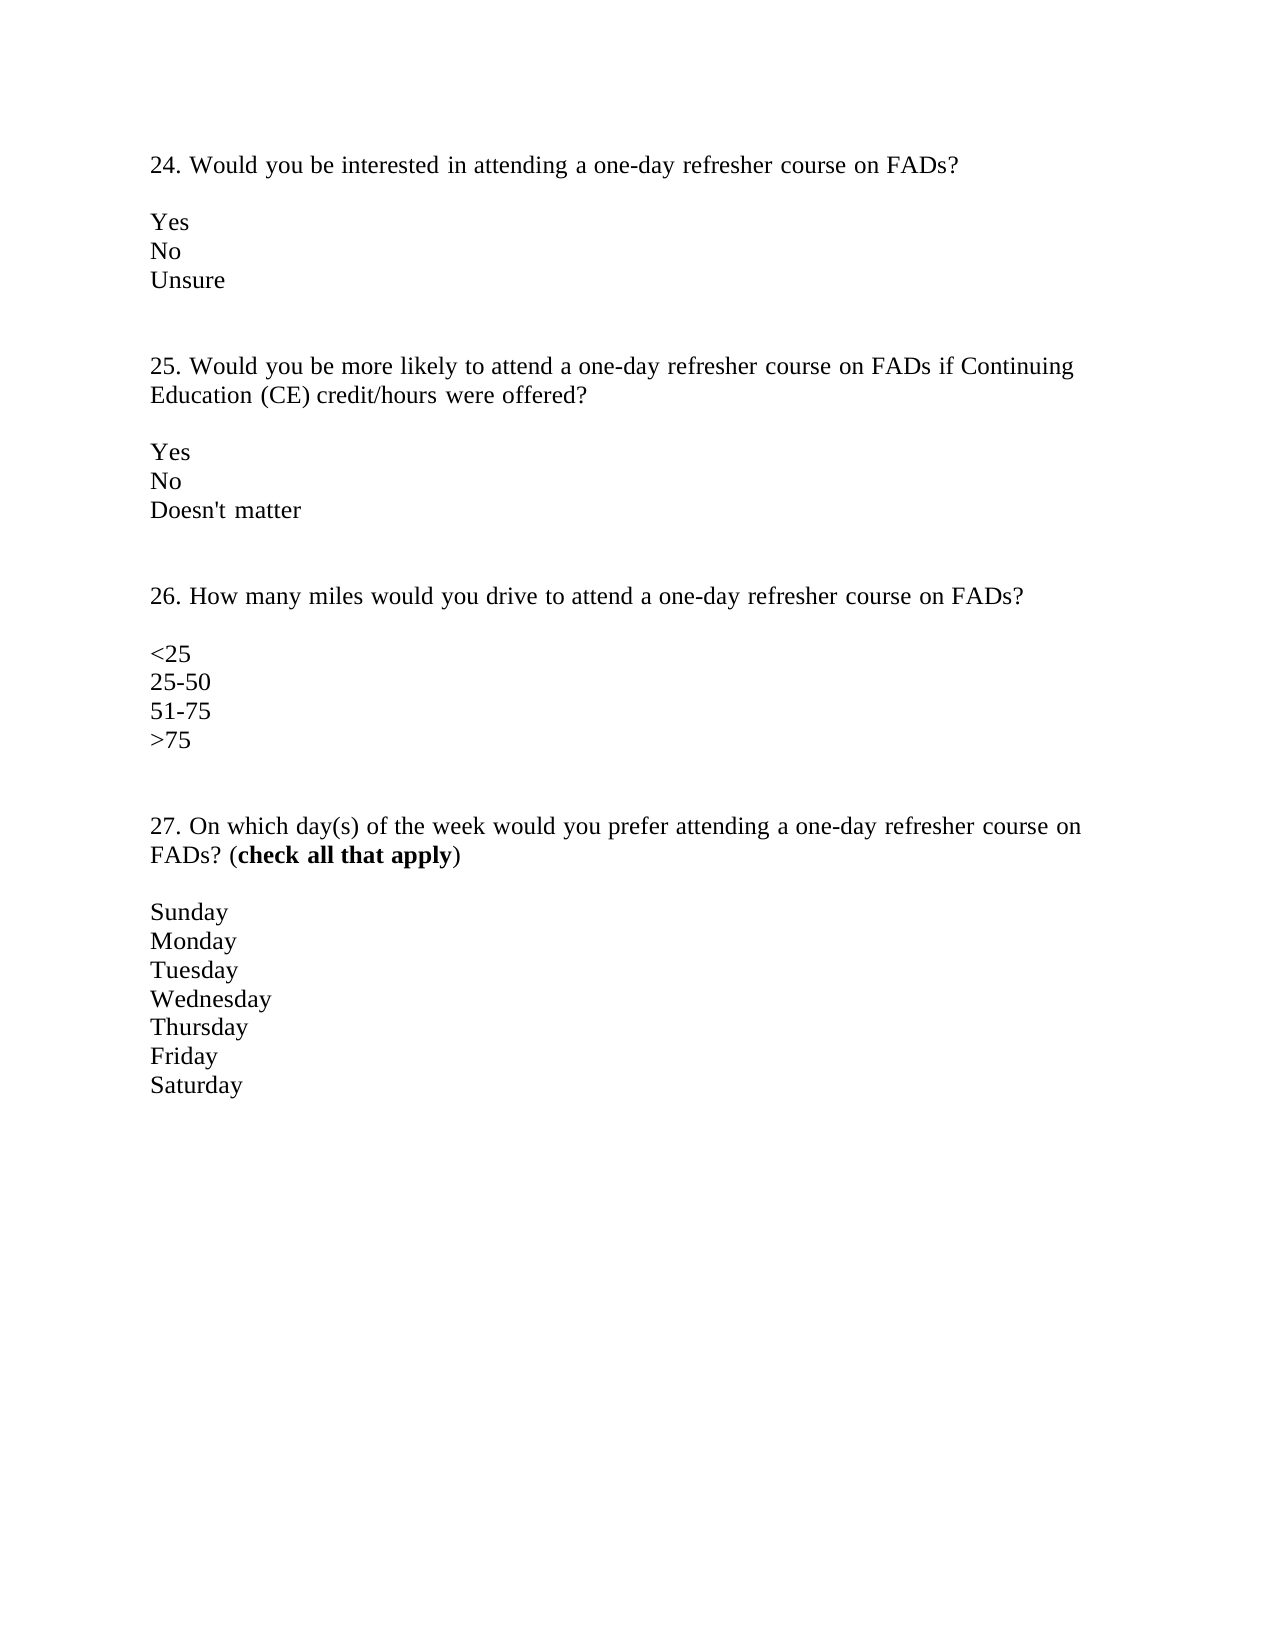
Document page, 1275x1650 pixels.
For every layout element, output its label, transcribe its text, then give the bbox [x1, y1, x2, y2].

text Thursday [150, 1012, 1125, 1041]
text Yes [150, 207, 1125, 236]
text >75 [150, 725, 1125, 754]
text No [150, 466, 1125, 495]
text <25 [150, 639, 1125, 667]
text 24. Would you be interested in attending a one-day refresher course on FADs? [150, 150, 1125, 179]
text Yes [150, 437, 1125, 466]
text No [150, 236, 1125, 265]
text 25-50 [150, 667, 1125, 696]
text Tuesday [150, 955, 1125, 984]
text 25. Would you be more likely to attend a one-day refresher course on FADs if Continuing Education (CE) credit/hours were offered? [150, 351, 1125, 409]
text 27. On which day(s) of the week would you prefer attending a one-day refresher course on FADs? (check all that apply) [150, 811, 1125, 869]
text Unsure [150, 265, 1125, 294]
text Friday [150, 1041, 1125, 1070]
text Monday [150, 926, 1125, 955]
text 51-75 [150, 696, 1125, 725]
text Sunday [150, 897, 1125, 926]
text Saturday [150, 1070, 1125, 1099]
text Wednesday [150, 984, 1125, 1012]
text Doesn't matter [150, 495, 1125, 524]
text 26. How many miles would you drive to attend a one-day refresher course on FADs? [150, 581, 1125, 610]
